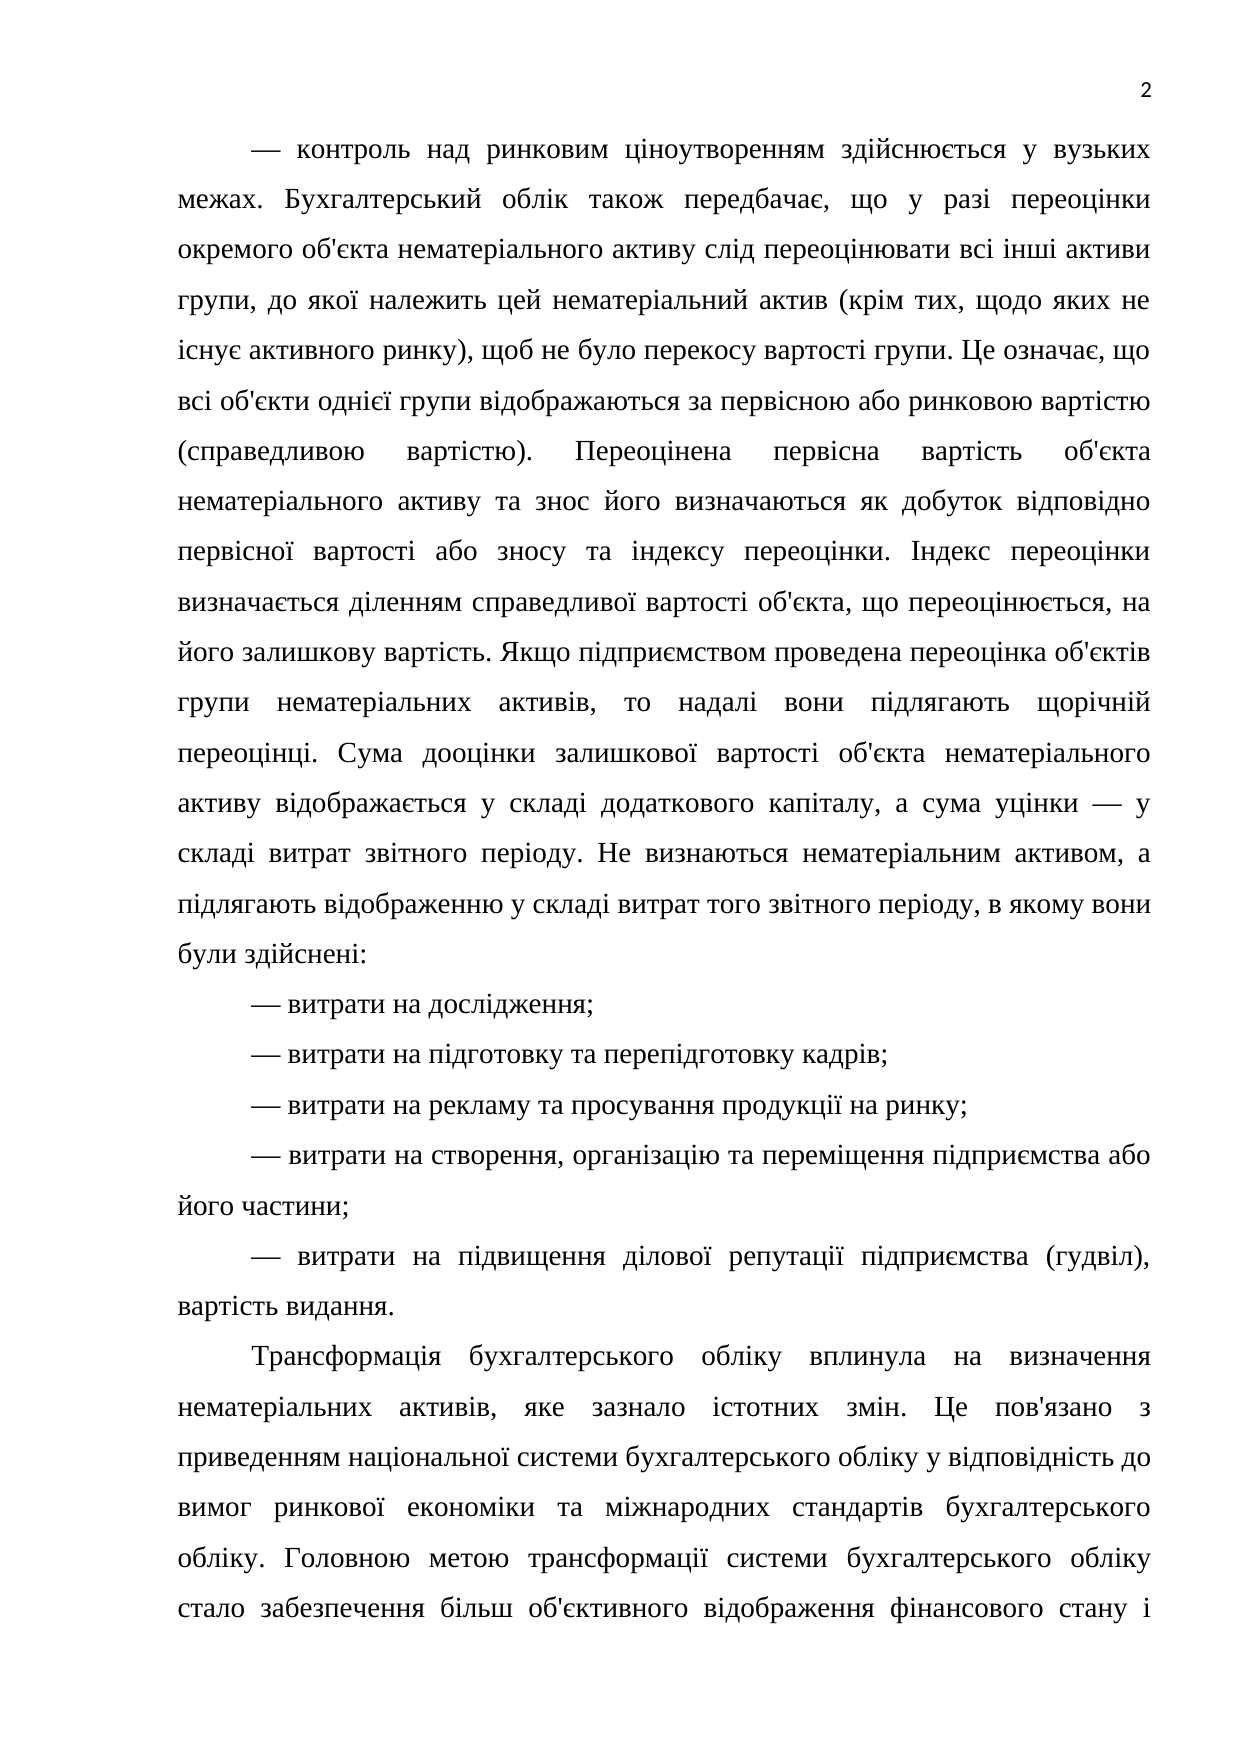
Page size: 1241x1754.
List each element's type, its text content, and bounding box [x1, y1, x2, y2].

text — витрати на створення, організацію та переміщення підприємства або його частини; [177, 1137, 1152, 1221]
text — контроль над ринковим ціноутворенням здійснюється у вузьких межах. Бухгалтерський облік також передбачає, що у разі переоцінки окремого об'єкта нематеріального активу слід переоцінювати всі інші активи групи, до якої належить цей нематеріальний актив (крім тих, щодо яких не існує активного ринку), щоб не було перекосу вартості групи. Це означає, що всі об'єкти однієї групи відображаються за первісною або ринковою вартістю (справедливою вартістю). Переоцінена первісна вартість об'єкта нематеріального активу та знос його визначаються як добуток відповідно первісної вартості або зносу та індексу переоцінки. Індекс переоцінки визначається діленням справедливої вартості об'єкта, що переоцінюється, на його залишкову вартість. Якщо підприємством проведена переоцінка об'єктів групи нематеріальних активів, то надалі вони підлягають щорічній переоцінці. Сума дооцінки залишкової вартості об'єкта нематеріального активу відображається у складі додаткового капіталу, а сума уцінки — у складі витрат звітного періоду. Не визнаються нематеріальним активом, а підлягають відображенню у складі витрат того звітного періоду, в якому вони були здійснені: [177, 131, 1152, 969]
text — витрати на підготовку та перепідготовку кадрів; [177, 1037, 1152, 1070]
text — витрати на дослідження; [177, 986, 1152, 1020]
text — витрати на підвищення ділової репутації підприємства (гудвіл), вартість видання. [177, 1238, 1152, 1322]
text — витрати на рекламу та просування продукції на ринку; [177, 1087, 1152, 1121]
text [177, 1338, 1152, 1624]
